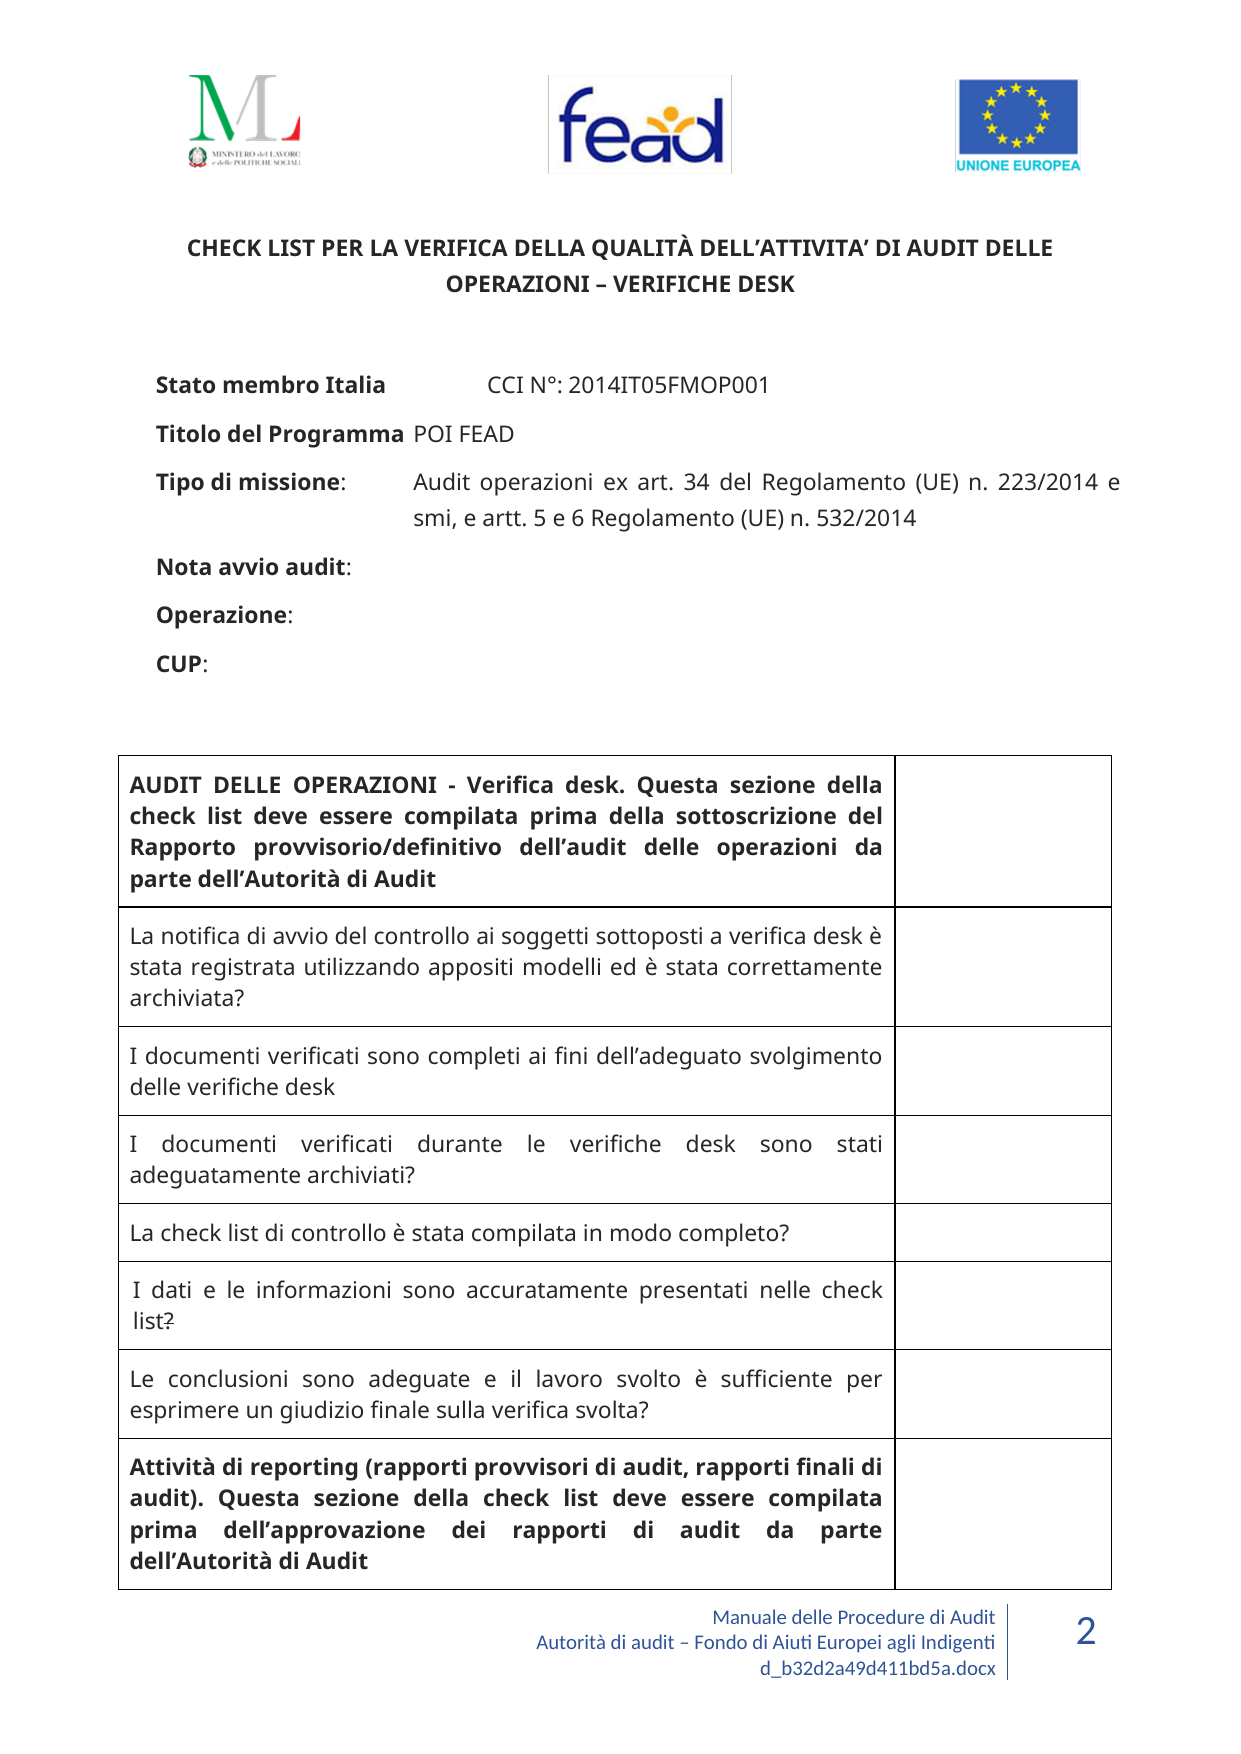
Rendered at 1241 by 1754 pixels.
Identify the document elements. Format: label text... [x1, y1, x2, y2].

text Titolo del Programma POI FEAD [156, 418, 1122, 449]
table_cell [896, 1439, 1111, 1589]
table_cell La check list di controllo è stata compilata in modo completo? [119, 1204, 894, 1261]
table_cell Attività di reporting (rapporti provvisori di audit, rapporti finali di audit). Questa sezione della check list deve essere compilata prima dell’approvazione dei rapporti di audit da parte dell’Autorità di Audit [119, 1439, 894, 1589]
text CUP: [156, 647, 1122, 679]
text Tipo di missione: Audit operazioni ex art. 34 del Regolamento (UE) n. 223/2014 e smi, e artt. 5 e 6 Regolamento (UE) n. 532/2014 [156, 466, 1122, 533]
table_cell [896, 1116, 1111, 1203]
table_cell [896, 908, 1111, 1026]
table_header [896, 756, 1111, 906]
text Stato membro Italia CCI N°: 2014IT05FMOP001 [156, 369, 1122, 401]
table_cell I documenti verificati durante le verifiche desk sono stati adeguatamente archiviati? [119, 1116, 894, 1203]
table_cell [896, 1027, 1111, 1115]
table_cell La notifica di avvio del controllo ai soggetti sottoposti a verifica desk è stata registrata utilizzando appositi modelli ed è stata correttamente archiviata? [119, 908, 894, 1026]
picture [188, 73, 1169, 175]
text CHECK LIST PER LA VERIFICA DELLA QUALITÀ DELL’ATTIVITA’ DI AUDIT DELLE OPERAZIONI – VERIFICHE DESK [118, 232, 1122, 299]
table_header AUDIT DELLE OPERAZIONI - Verifica desk. Questa sezione della check list deve essere compilata prima della sottoscrizione del Rapporto provvisorio/definitivo dell’audit delle operazioni da parte dell’Autorità di Audit [119, 756, 894, 906]
table_cell I documenti verificati sono completi ai fini dell’adeguato svolgimento delle verifiche desk [119, 1027, 894, 1115]
table_cell Le conclusioni sono adeguate e il lavoro svolto è sufficiente per esprimere un giudizio finale sulla verifica svolta? [119, 1350, 894, 1438]
text Operazione: [156, 599, 1122, 630]
table_cell [896, 1204, 1111, 1261]
table_cell [896, 1350, 1111, 1438]
text Nota avvio audit: [156, 551, 1122, 582]
table_cell I dati e le informazioni sono accuratamente presentati nelle check list? [119, 1262, 894, 1349]
table_cell [896, 1262, 1111, 1349]
